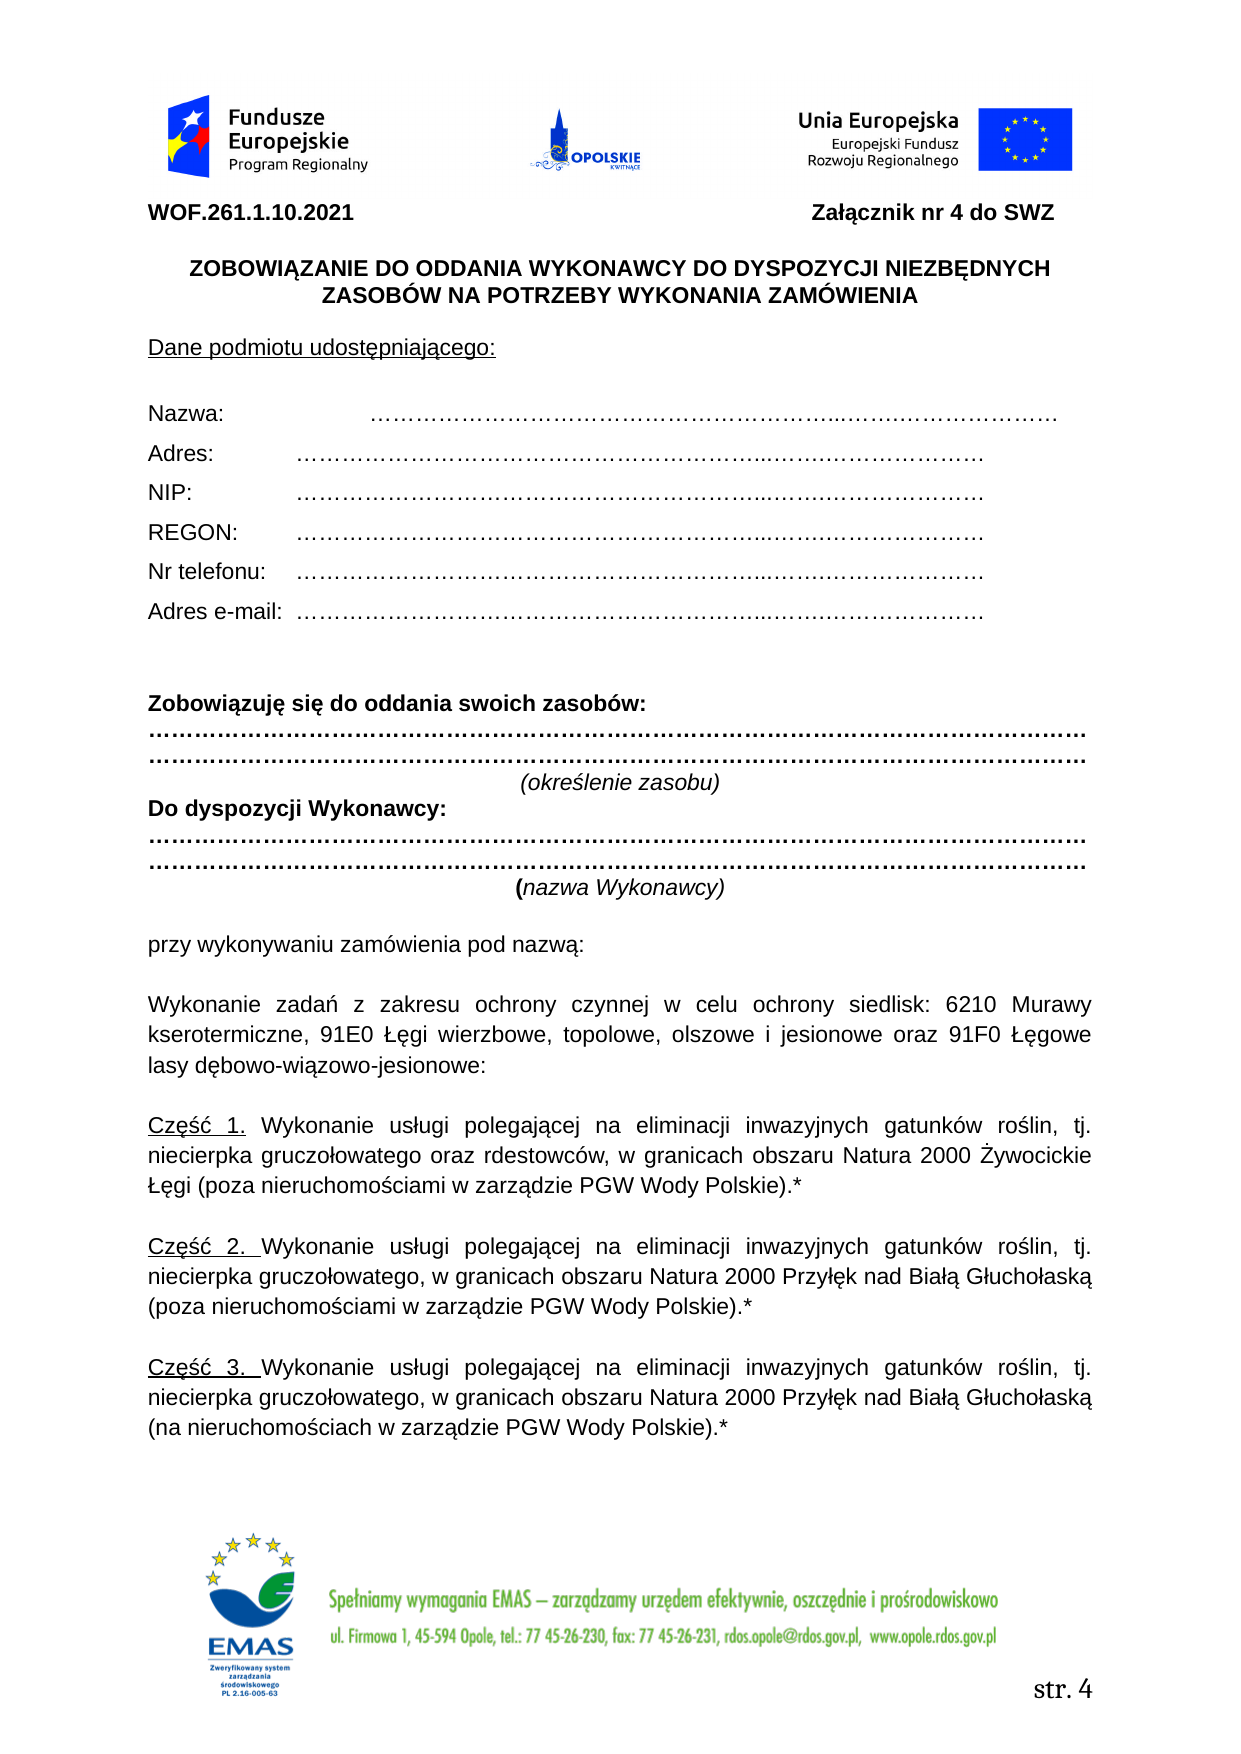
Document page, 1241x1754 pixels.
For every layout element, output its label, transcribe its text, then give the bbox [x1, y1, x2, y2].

text NIP: ……………………………………………………...…….………………… [148, 479, 1093, 506]
text ZOBOWIĄZANIE DO ODDANIA WYKONAWCY DO DYSPOZYCJI NIEZBĘDNYCH ZASOBÓW NA POTRZEBY WYKONANIA ZAMÓWIENIA [148, 255, 1093, 308]
text przy wykonywaniu zamówienia pod nazwą: [148, 931, 1093, 957]
picture [205, 1532, 1034, 1699]
picture [147, 73, 1093, 199]
text Zobowiązuję się do oddania swoich zasobów: [148, 690, 1093, 716]
text (nazwa Wykonawcy) [148, 874, 1093, 901]
text Część 3. Wykonanie usługi polegającej na eliminacji inwazyjnych gatunków roślin, tj. niecierpka gruczołowatego, w granicach obszaru Natura 2000 Przyłęk nad Białą Głuchołaską (na nieruchomościach w zarządzie PGW Wody Polskie).* [148, 1354, 1093, 1441]
text Część 2. Wykonanie usługi polegającej na eliminacji inwazyjnych gatunków roślin, tj. niecierpka gruczołowatego, w granicach obszaru Natura 2000 Przyłęk nad Białą Głuchołaską (poza nieruchomościami w zarządzie PGW Wody Polskie).* [148, 1233, 1093, 1320]
text Adres: ……………………………………………………...…….………………… [148, 440, 1093, 466]
text Wykonanie zadań z zakresu ochrony czynnej w celu ochrony siedlisk: 6210 Murawy kserotermiczne, 91E0 Łęgi wierzbowe, topolowe, olszowe i jesionowe oraz 91F0 Łęgowe lasy dębowo-wiązowo-jesionowe: [148, 991, 1093, 1078]
text Część 1. Wykonanie usługi polegającej na eliminacji inwazyjnych gatunków roślin, tj. niecierpka gruczołowatego oraz rdestowców, w granicach obszaru Natura 2000 Żywocickie Łęgi (poza nieruchomościami w zarządzie PGW Wody Polskie).* [148, 1112, 1093, 1199]
text …………………………………………………………………………………………………………… [148, 716, 1093, 742]
text (określenie zasobu) [148, 769, 1093, 795]
text …………………………………………………………………………………………………………… [148, 822, 1093, 848]
text Nazwa: ……………………………………………………...…….………………… [148, 400, 1093, 427]
text …………………………………………………………………………………………………………… [148, 848, 1093, 874]
text Dane podmiotu udostępniającego: [148, 334, 1093, 361]
text Nr telefonu: ……………………………………………………...…….………………… [148, 558, 1093, 584]
text …………………………………………………………………………………………………………… [148, 742, 1093, 769]
text Do dyspozycji Wykonawcy: [148, 795, 1093, 822]
text Adres e-mail: ……………………………………………………...…….………………… [148, 598, 1093, 624]
text WOF.261.1.10.2021 Załącznik nr 4 do SWZ [148, 199, 1093, 225]
text REGON: ……………………………………………………...…….………………… [148, 519, 1093, 545]
